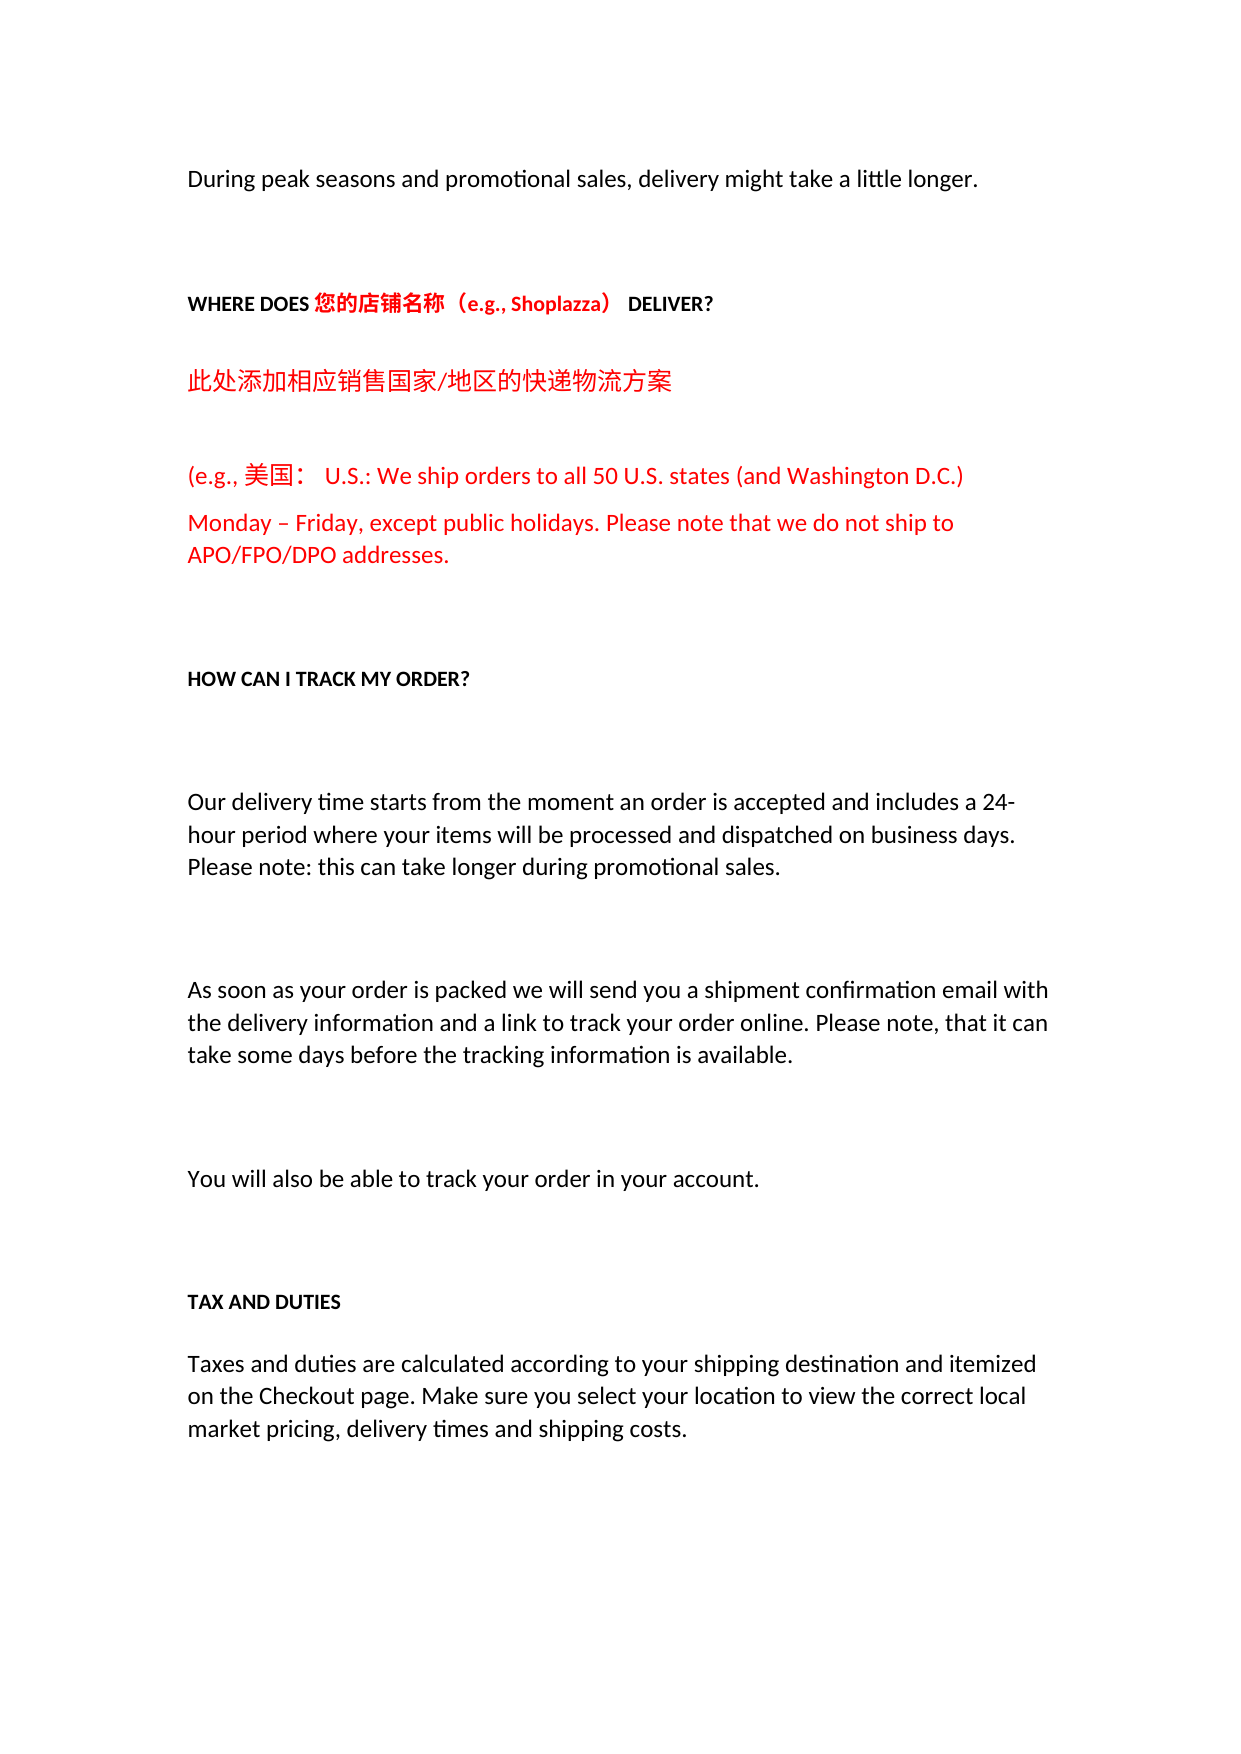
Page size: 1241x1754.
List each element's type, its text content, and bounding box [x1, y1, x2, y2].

text During peak seasons and promotional sales, delivery might take a little longer. [187, 162, 1053, 194]
text 此处添加相应销售国家/地区的快递物流方案 [187, 347, 1053, 412]
text You will also be able to track your order in your account. [187, 1162, 1053, 1194]
text Taxes and duties are calculated according to your shipping destination and itemized on the Checkout page. Make sure you select your location to view the correct local market pricing, delivery times and shipping costs. [187, 1347, 1053, 1444]
text (e.g., 美国： U.S.: We ship orders to all 50 U.S. states (and Washington D.C.) Monday – Friday, except public holidays. Please note that we do not ship to APO/FPO/DPO addresses. [187, 441, 1053, 571]
text As soon as your order is packed we will send you a shipment confirmation email with the delivery information and a link to track your order online. Please note, that it can take some days before the tracking information is available. [187, 974, 1053, 1071]
text HOW CAN I TRACK MY ORDER? [187, 662, 1053, 694]
text TAX AND DUTIES [187, 1285, 1053, 1318]
text Our delivery time starts from the moment an order is accepted and includes a 24-hour period where your items will be processed and dispatched on business days. Please note: this can take longer during promotional sales. [187, 785, 1053, 883]
text WHERE DOES 您的店铺名称（e.g., Shoplazza） DELIVER? [187, 285, 1053, 318]
